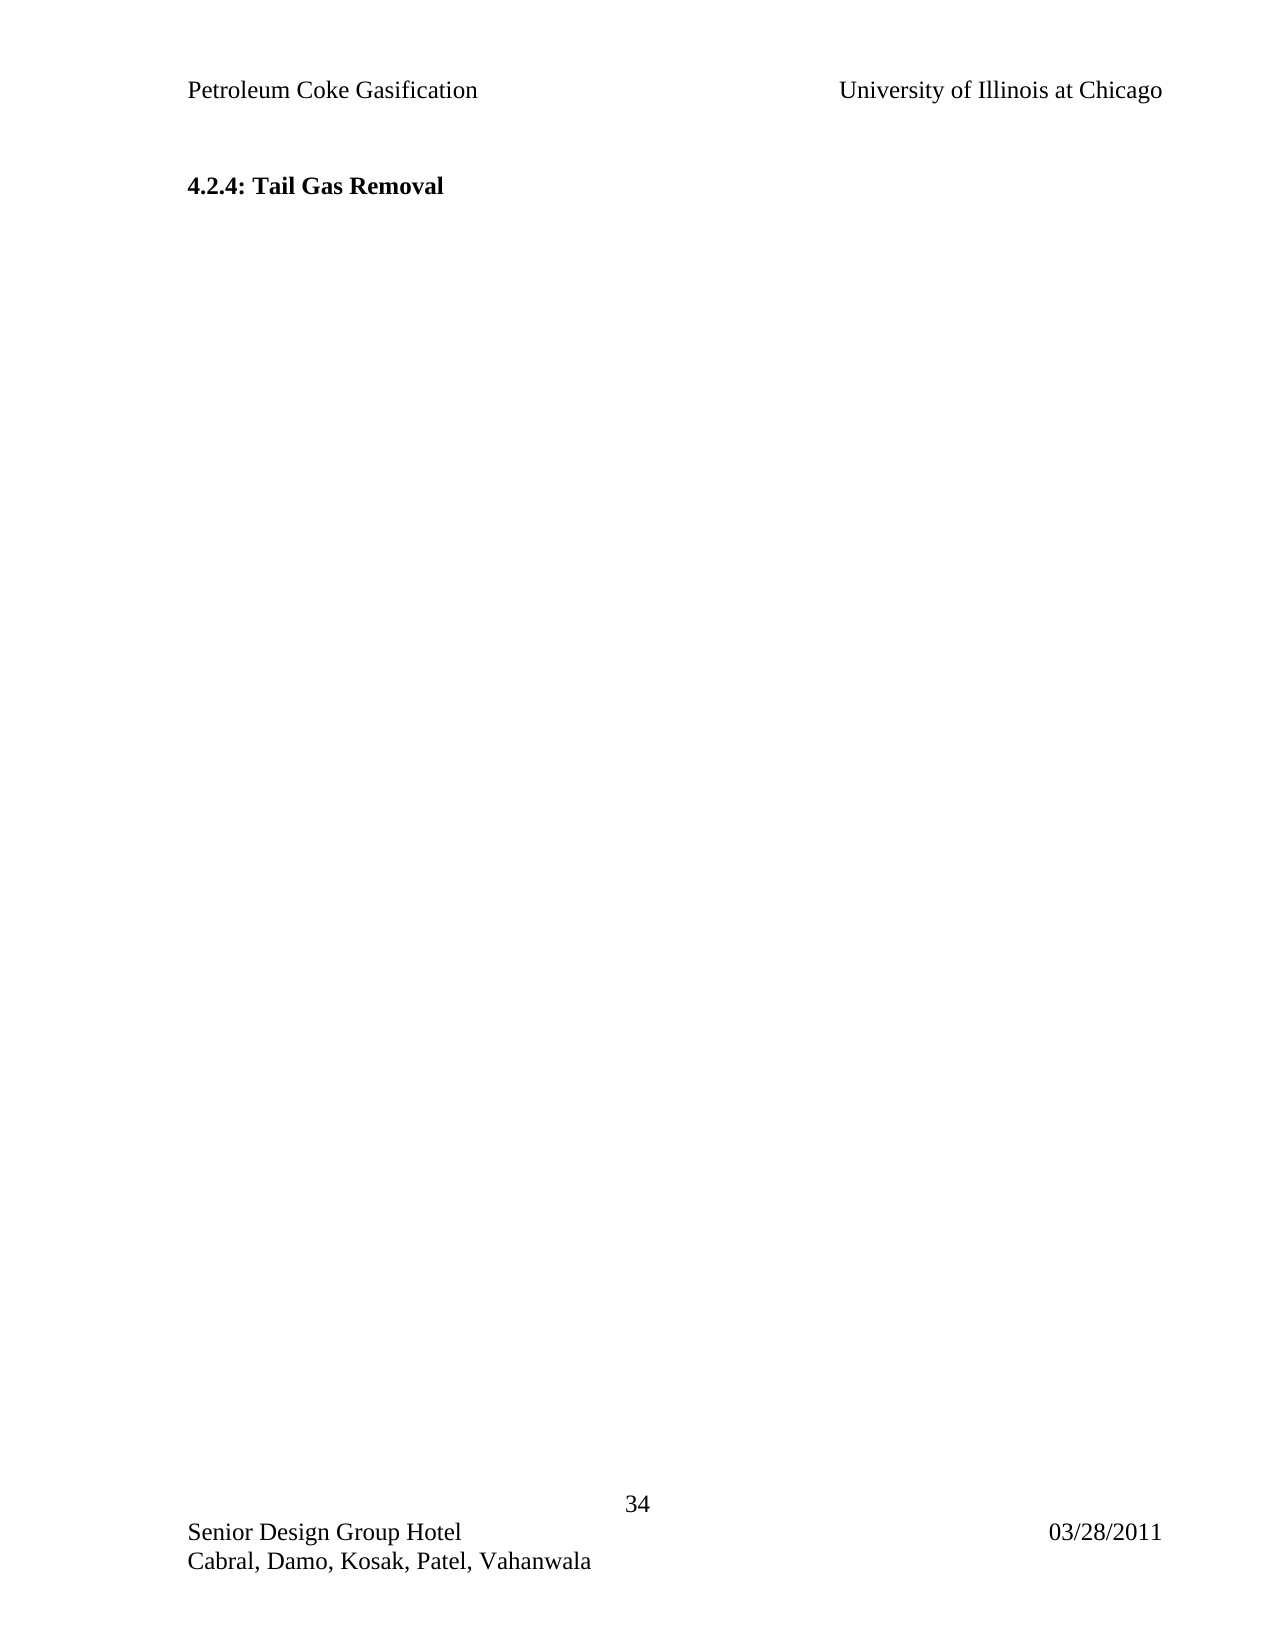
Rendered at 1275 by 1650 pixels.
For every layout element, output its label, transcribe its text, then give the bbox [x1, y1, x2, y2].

subtitle 4.2.4: Tail Gas Removal [187, 171, 1087, 199]
